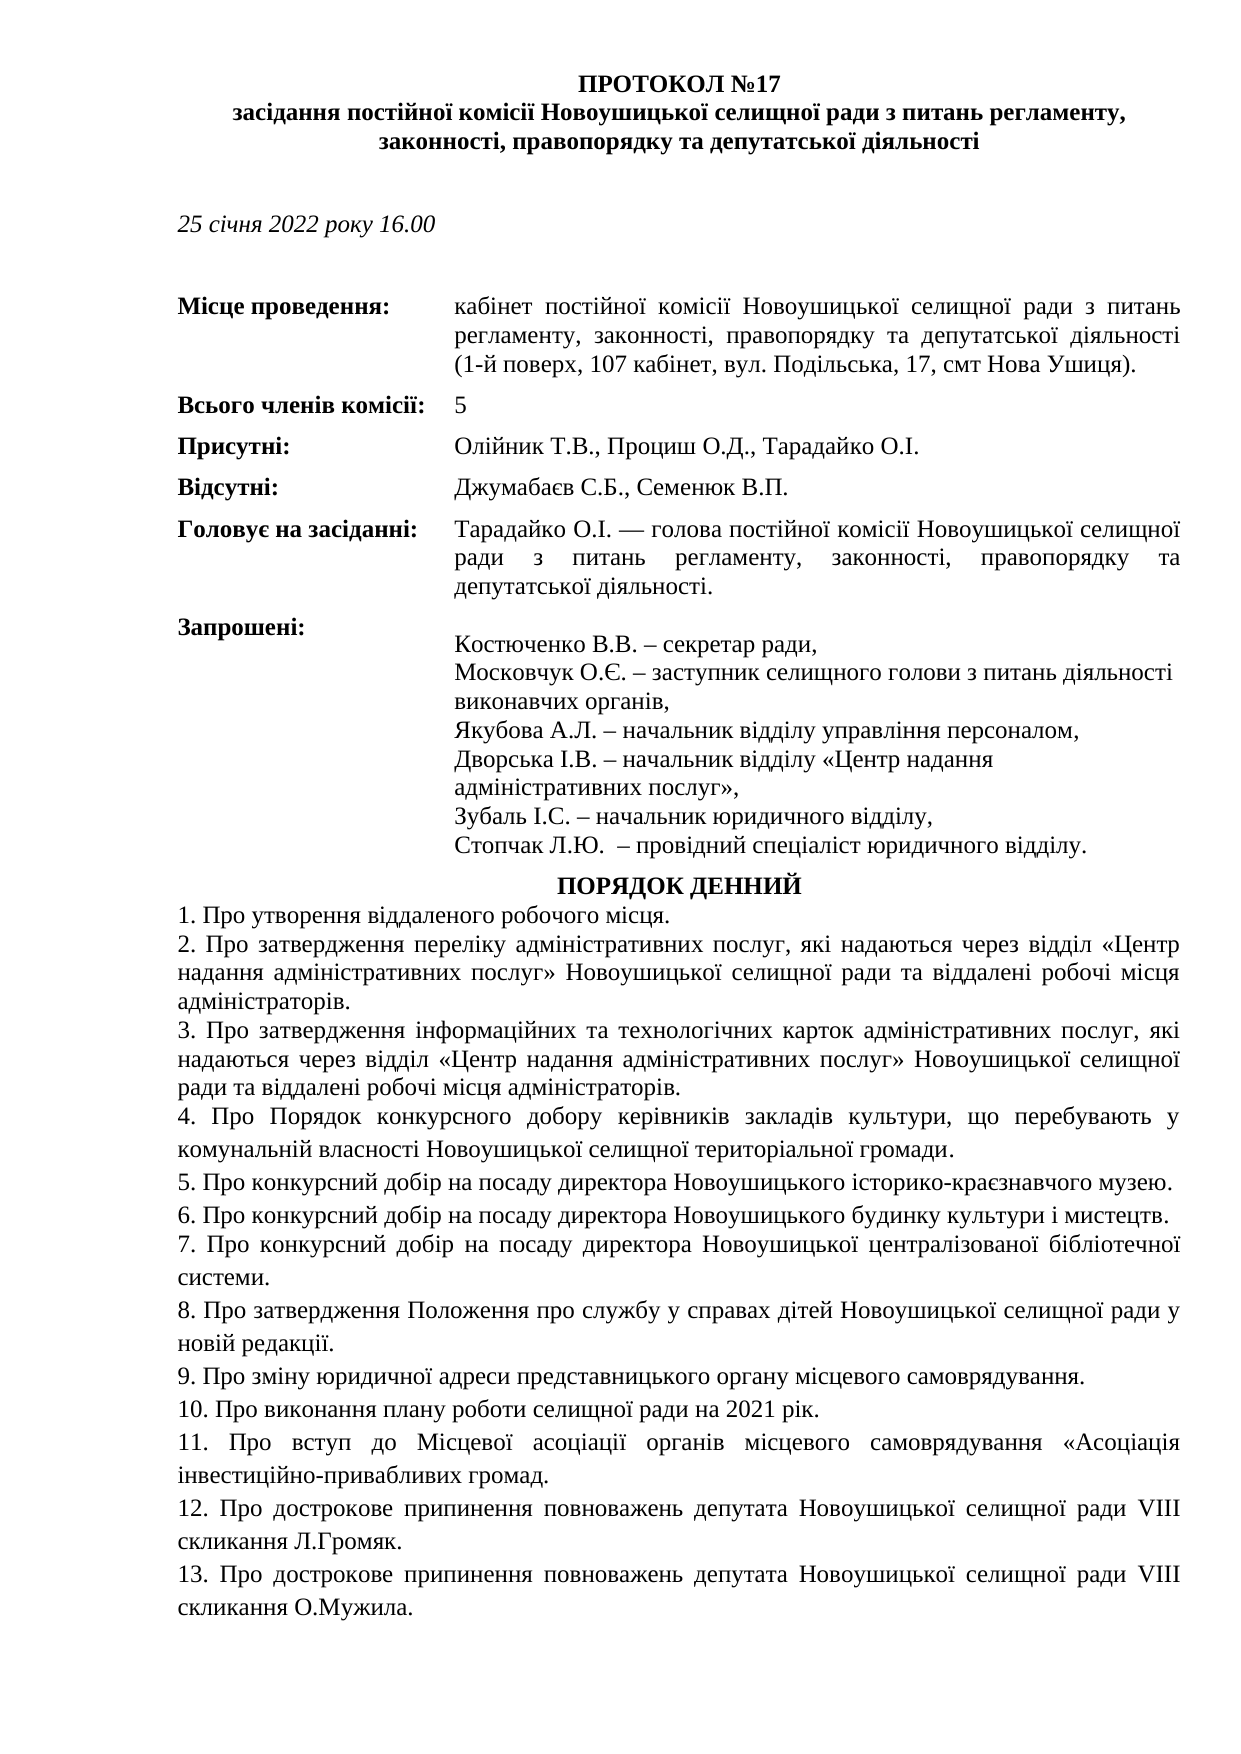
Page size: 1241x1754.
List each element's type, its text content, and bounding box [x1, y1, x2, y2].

text 4. Про Порядок конкурсного добору керівників закладів культури, що перебувають у комунальній власності Новоушицької селищної територіальної громади. [177, 1101, 1181, 1163]
text 25 січня 2022 року 16.00 [177, 209, 1181, 237]
text 11. Про вступ до Місцевої асоціації органів місцевого самоврядування «Асоціація інвестиційно-привабливих громад. [177, 1427, 1181, 1489]
text ПРОТОКОЛ №17 засідання постійної комісії Новоушицької селищної ради з питань регламенту, законності, правопорядку та депутатської діяльності [177, 69, 1181, 155]
text 13. Про дострокове припинення повноважень депутата Новоушицької селищної ради VIII скликання О.Мужила. [177, 1559, 1181, 1621]
text 6. Про конкурсний добір на посаду директора Новоушицького будинку культури і мистецтв. [177, 1200, 1181, 1229]
table_cell Костюченко В.В. – секретар ради, Московчук О.Є. – заступник селищного голови з питань діяльності виконавчих органів, Якубова А.Л. – начальник відділу управління персоналом, Дворська І.В. – начальник відділу «Центр надання адміністративних послуг», Зубаль І.С. – начальник юридичного відділу, Стопчак Л.Ю. – провідний спеціаліст юридичного відділу. [443, 600, 1192, 859]
table_cell Запрошені: [166, 600, 443, 859]
text 12. Про дострокове припинення повноважень депутата Новоушицької селищної ради VIII скликання Л.Громяк. [177, 1493, 1181, 1555]
text 2. Про затвердження переліку адміністративних послуг, які надаються через відділ «Центр надання адміністративних послуг» Новоушицької селищної ради та віддалені робочі місця адміністраторів. [177, 929, 1181, 1015]
table_cell Присутні: [166, 419, 443, 460]
text 10. Про виконання плану роботи селищної ради на 2021 рік. [177, 1394, 1181, 1423]
text 3. Про затвердження інформаційних та технологічних карток адміністративних послуг, які надаються через відділ «Центр надання адміністративних послуг» Новоушицької селищної ради та віддалені робочі місця адміністраторів. [177, 1015, 1181, 1101]
table_cell 5 [443, 378, 1192, 419]
text 9. Про зміну юридичної адреси представницького органу місцевого самоврядування. [177, 1361, 1181, 1390]
text 1. Про утворення віддаленого робочого місця. [361, 900, 1181, 929]
table_cell Олійник Т.В., Проциш О.Д., Тарадайко О.І. [443, 419, 1192, 460]
table_cell Джумабаєв С.Б., Семенюк В.П. Тарадайко О.І. — голова постійної комісії Новоушицької селищної ради з питань регламенту, законності, правопорядку та депутатської діяльності. [443, 460, 1192, 600]
table_cell Всього членів комісії: [166, 378, 443, 419]
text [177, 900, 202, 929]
text ПОРЯДОК ДЕННИЙ [177, 871, 1181, 900]
table_cell Відсутні: Головує на засіданні: [166, 460, 443, 600]
text 8. Про затвердження Положення про службу у справах дітей Новоушицької селищної ради у новій редакції. [177, 1295, 1181, 1357]
table_header кабінет постійної комісії Новоушицької селищної ради з питань регламенту, законності, правопорядку та депутатської діяльності (1-й поверх, 107 кабінет, вул. Подільська, 17, смт Нова Ушиця). [443, 279, 1192, 377]
text 5. Про конкурсний добір на посаду директора Новоушицького історико-краєзнавчого музею. [177, 1167, 1181, 1196]
table_header Місце проведення: [166, 279, 443, 377]
text 7. Про конкурсний добір на посаду директора Новоушицької централізованої бібліотечної системи. [177, 1229, 1181, 1291]
